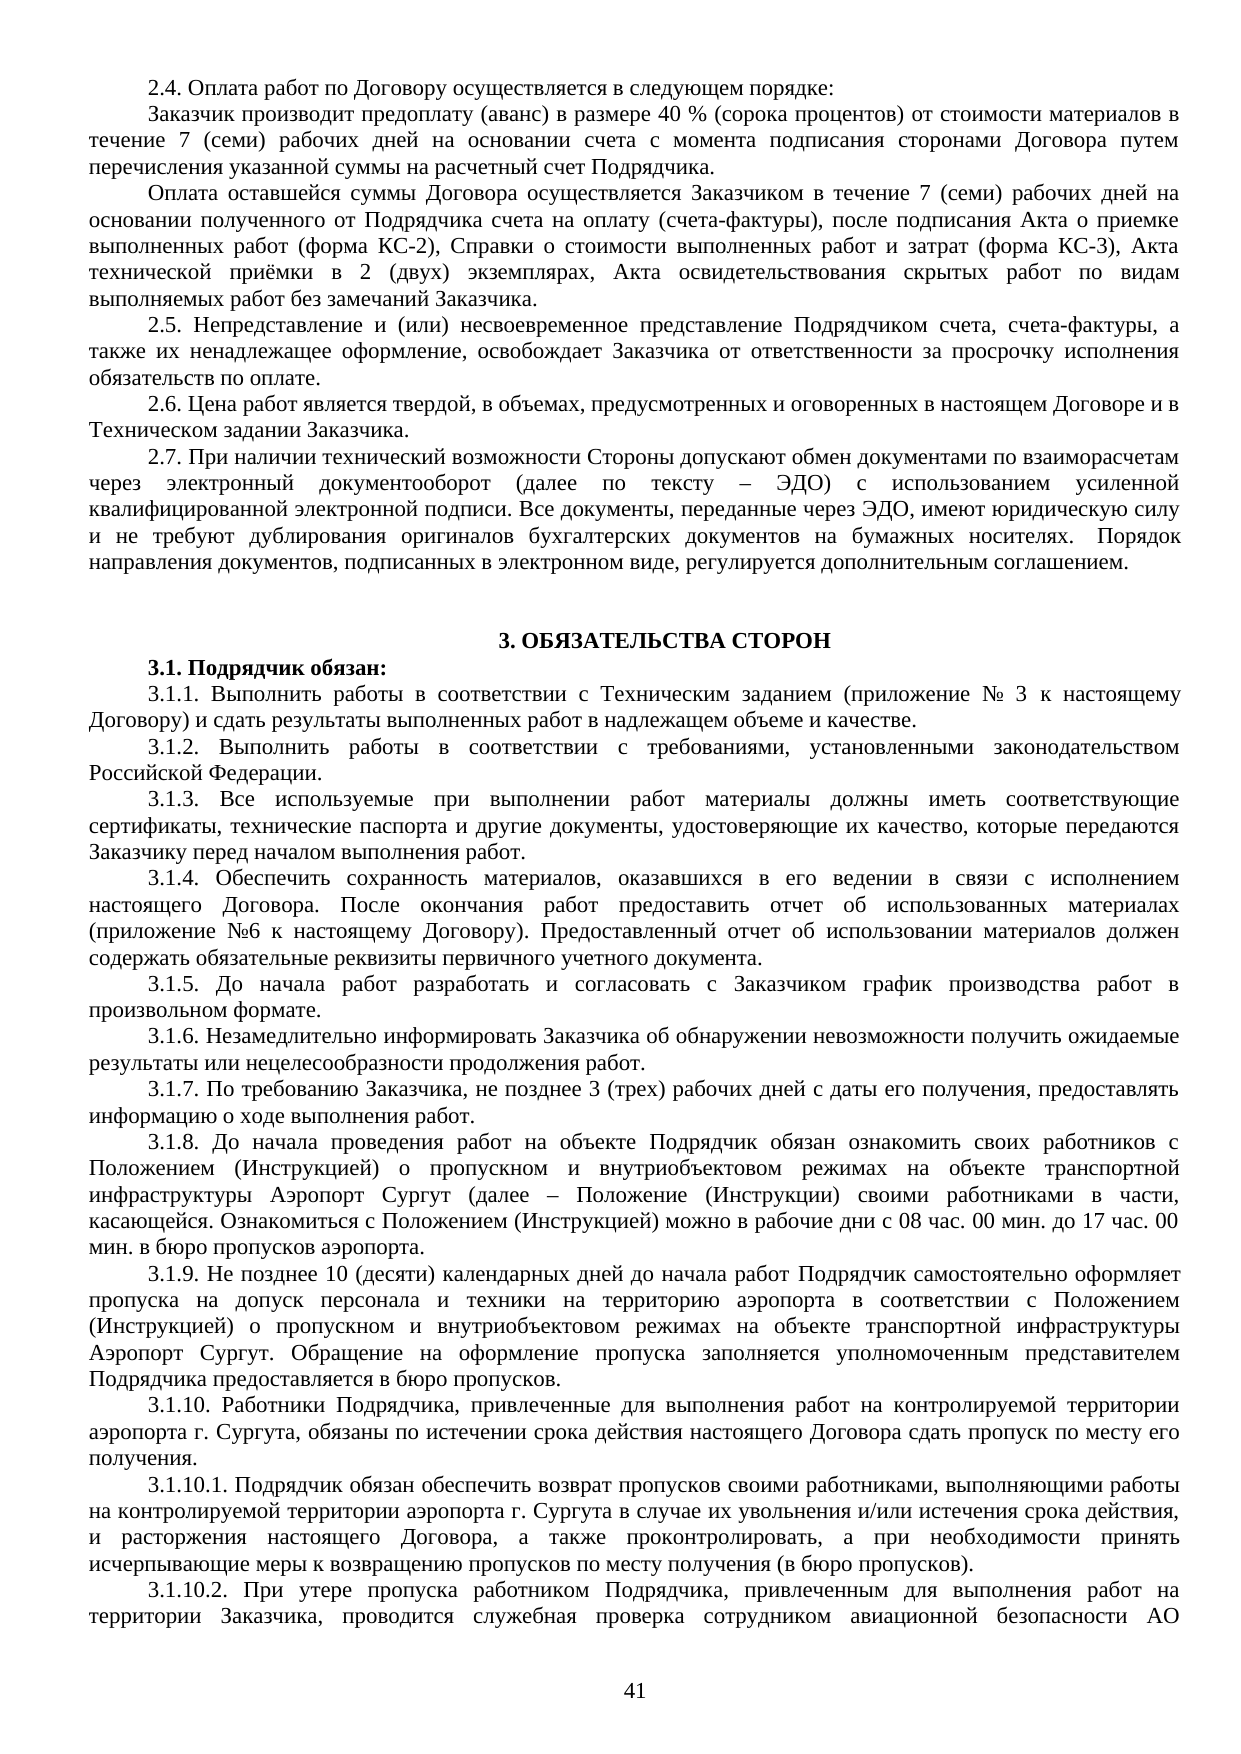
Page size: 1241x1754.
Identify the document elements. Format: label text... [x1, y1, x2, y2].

text 3.1.6. Незамедлительно информировать Заказчика об обнаружении невозможности получить ожидаемые результаты или нецелесообразности продолжения работ. [89, 1023, 1181, 1075]
text 3.1.1. Выполнить работы в соответствии с Техническим заданием (приложение № 3 к настоящему Договору) и сдать результаты выполненных работ в надлежащем объеме и качестве. [89, 680, 1181, 733]
text 3.1.10.1. Подрядчик обязан обеспечить возврат пропусков своими работниками, выполняющими работы на контролируемой территории аэропорта г. Сургута в случае их увольнения и/или истечения срока действия, и расторжения настоящего Договора, а также проконтролировать, а при необходимости принять исчерпывающие меры к возвращению пропусков по месту получения (в бюро пропусков). [89, 1471, 1181, 1576]
text 3.1.7. По требованию Заказчика, не позднее 3 (трех) рабочих дней с даты его получения, предоставлять информацию о ходе выполнения работ. [89, 1075, 1181, 1128]
text 3.1.9. Не позднее 10 (десяти) календарных дней до начала работ Подрядчик самостоятельно оформляет пропуска на допуск персонала и техники на территорию аэропорта в соответствии с Положением (Инструкцией) о пропускном и внутриобъектовом режимах на объекте транспортной инфраструктуры Аэропорт Сургут. Обращение на оформление пропуска заполняется уполномоченным представителем Подрядчика предоставляется в бюро пропусков. [89, 1260, 1181, 1392]
text 3.1.2. Выполнить работы в соответствии с требованиями, установленными законодательством Российской Федерации. [89, 733, 1181, 785]
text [89, 1576, 1181, 1629]
text 3.1. Подрядчик обязан: [89, 654, 1181, 680]
text 2.6. Цена работ является твердой, в объемах, предусмотренных и оговоренных в настоящем Договоре и в Техническом задании Заказчика. [89, 390, 1181, 443]
text 2.5. Непредставление и (или) несвоевременное представление Подрядчиком счета, счета-фактуры, а также их ненадлежащее оформление, освобождает Заказчика от ответственности за просрочку исполнения обязательств по оплате. [89, 311, 1181, 390]
text 3.1.10. Работники Подрядчика, привлеченные для выполнения работ на контролируемой территории аэропорта г. Сургута, обязаны по истечении срока действия настоящего Договора сдать пропуск по месту его получения. [89, 1392, 1181, 1471]
text 3.1.3. Все используемые при выполнении работ материалы должны иметь соответствующие сертификаты, технические паспорта и другие документы, удостоверяющие их качество, которые передаются Заказчику перед началом выполнения работ. [89, 785, 1181, 864]
text 2.4. Оплата работ по Договору осуществляется в следующем порядке: [89, 74, 1181, 100]
text 3.1.4. Обеспечить сохранность материалов, оказавшихся в его ведении в связи с исполнением настоящего Договора. После окончания работ предоставить отчет об использованных материалах (приложение №6 к настоящему Договору). Предоставленный отчет об использовании материалов должен содержать обязательные реквизиты первичного учетного документа. [89, 864, 1181, 970]
text 3.1.5. До начала работ разработать и согласовать с Заказчиком график производства работ в произвольном формате. [89, 970, 1181, 1023]
text Оплата оставшейся суммы Договора осуществляется Заказчиком в течение 7 (семи) рабочих дней на основании полученного от Подрядчика счета на оплату (счета-фактуры), после подписания Акта о приемке выполненных работ (форма КС-2), Справки о стоимости выполненных работ и затрат (форма КС-3), Акта технической приёмки в 2 (двух) экземплярах, Акта освидетельствования скрытых работ по видам выполняемых работ без замечаний Заказчика. [89, 179, 1181, 311]
text Заказчик производит предоплату (аванс) в размере 40 % (сорока процентов) от стоимости материалов в течение 7 (семи) рабочих дней на основании счета с момента подписания сторонами Договора путем перечисления указанной суммы на расчетный счет Подрядчика. [89, 100, 1181, 179]
text 3.1.8. До начала проведения работ на объекте Подрядчик обязан ознакомить своих работников с Положением (Инструкцией) о пропускном и внутриобъектовом режимах на объекте транспортной инфраструктуры Аэропорт Сургут (далее – Положение (Инструкции) своими работниками в части, касающейся. Ознакомиться с Положением (Инструкцией) можно в рабочие дни с 08 час. 00 мин. до 17 час. 00 мин. в бюро пропусков аэропорта. [89, 1128, 1181, 1260]
text 3. ОБЯЗАТЕЛЬСТВА СТОРОН [89, 627, 1181, 654]
text 2.7. При наличии технический возможности Стороны допускают обмен документами по взаиморасчетам через электронный документооборот (далее по тексту – ЭДО) с использованием усиленной квалифицированной электронной подписи. Все документы, переданные через ЭДО, имеют юридическую силу и не требуют дублирования оригиналов бухгалтерских документов на бумажных носителях. Порядок направления документов, подписанных в электронном виде, регулируется дополнительным соглашением. [89, 443, 1181, 574]
